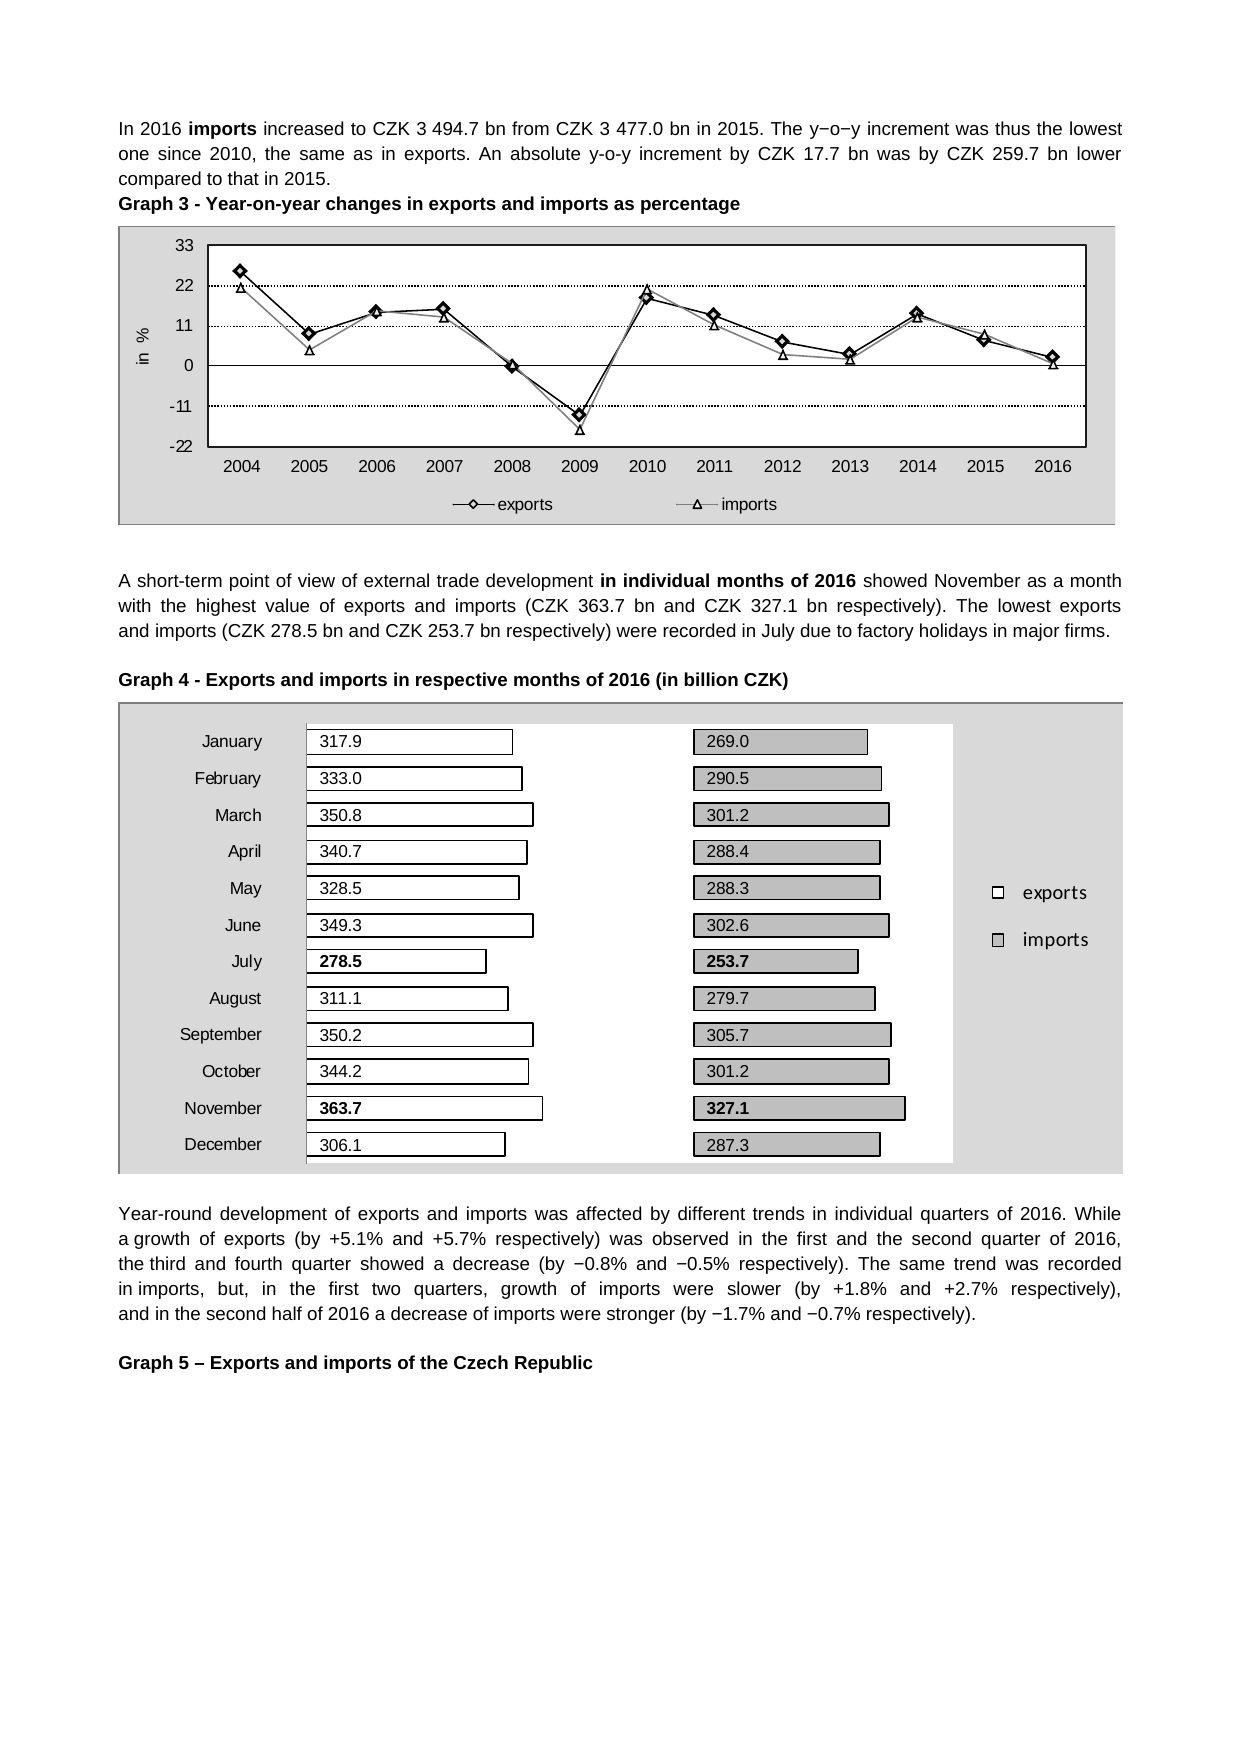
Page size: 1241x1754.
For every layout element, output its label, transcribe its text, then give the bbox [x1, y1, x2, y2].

text Graph 4 - Exports and imports in respective months of 2016 (in billion CZK) [118, 669, 1122, 691]
text A short-term point of view of external trade development in individual months of 2016 showed November as a month with the highest value of exports and imports (CZK 363.7 bn and CZK 327.1 bn respectively). The lowest exports and imports (CZK 278.5 bn and CZK 253.7 bn respectively) were recorded in July due to factory holidays in major firms. [118, 570, 1122, 641]
text Year-round development of exports and imports was affected by different trends in individual quarters of 2016. While a growth of exports (by +5.1% and +5.7% respectively) was observed in the first and the second quarter of 2016, the third and fourth quarter showed a decrease (by −0.8% and −0.5% respectively). The same trend was recorded in imports, but, in the first two quarters, growth of imports were slower (by +1.8% and +2.7% respectively), and in the second half of 2016 a decrease of imports were stronger (by −1.7% and −0.7% respectively). [118, 1203, 1122, 1324]
text In 2016 imports increased to CZK 3 494.7 bn from CZK 3 477.0 bn in 2015. The y−o−y increment was thus the lowest one since 2010, the same as in exports. An absolute y-o-y increment by CZK 17.7 bn was by CZK 259.7 bn lower compared to that in 2015. [118, 118, 1122, 189]
text Graph 5 – Exports and imports of the Czech Republic [118, 1352, 1122, 1374]
text Graph 3 - Year-on-year changes in exports and imports as percentage [118, 192, 1122, 214]
